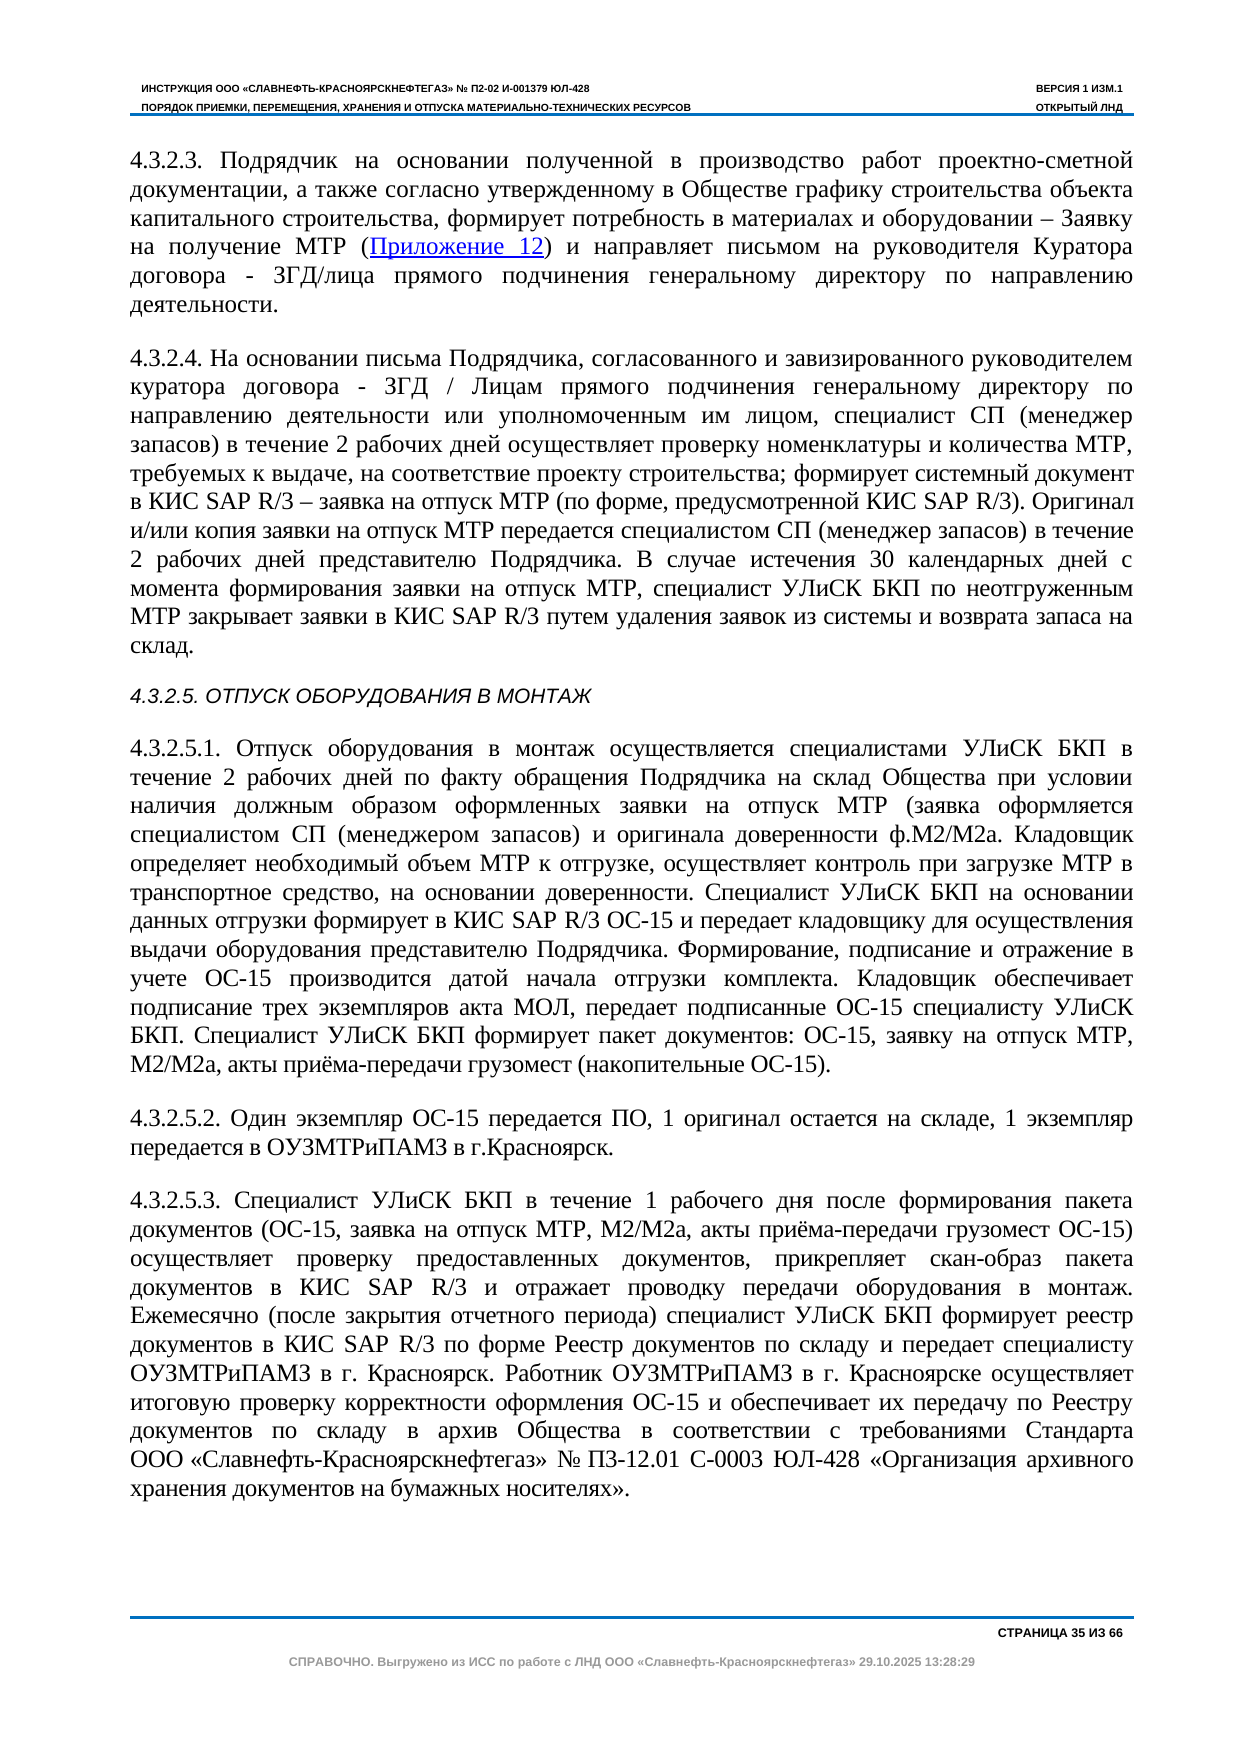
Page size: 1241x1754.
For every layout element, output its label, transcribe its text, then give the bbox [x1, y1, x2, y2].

text 4.3.2.4. На основании письма Подрядчика, согласованного и завизированного руководителем куратора договора - ЗГД / Лицам прямого подчинения генеральному директору по направлению деятельности или уполномоченным им лицом, специалист СП (менеджер запасов) в течение 2 рабочих дней осуществляет проверку номенклатуры и количества МТР, требуемых к выдаче, на соответствие проекту строительства; формирует системный документ в КИС SAP R/3 – заявка на отпуск МТР (по форме, предусмотренной КИС SAP R/3). Оригинал и/или копия заявки на отпуск МТР передается специалистом СП (менеджер запасов) в течение 2 рабочих дней представителю Подрядчика. В случае истечения 30 календарных дней с момента формирования заявки на отпуск МТР, специалист УЛиСК БКП по неотгруженным МТР закрывает заявки в КИС SAP R/3 путем удаления заявок из системы и возврата запаса на склад. [130, 343, 1134, 659]
text 4.3.2.5.3. Специалист УЛиСК БКП в течение 1 рабочего дня после формирования пакета документов (ОС-15, заявка на отпуск МТР, М2/М2а, акты приёма-передачи грузомест ОС-15) осуществляет проверку предоставленных документов, прикрепляет скан-образ пакета документов в КИС SAP R/3 и отражает проводку передачи оборудования в монтаж. Ежемесячно (после закрытия отчетного периода) специалист УЛиСК БКП формирует реестр документов в КИС SAP R/3 по форме Реестр документов по складу и передает специалисту ОУЗМТРиПАМЗ в г. Красноярск. Работник ОУЗМТРиПАМЗ в г. Красноярске осуществляет итоговую проверку корректности оформления ОС-15 и обеспечивает их передачу по Реестру документов по складу в архив Общества в соответствии с требованиями Стандарта ООО «Славнефть-Красноярскнефтегаз» № П3-12.01 С-0003 ЮЛ-428 «Организация архивного хранения документов на бумажных носителях». [130, 1185, 1134, 1502]
text 4.3.2.5.2. Один экземпляр ОС-15 передается ПО, 1 оригинал остается на складе, 1 экземпляр передается в ОУЗМТРиПАМЗ в г.Красноярск. [130, 1103, 1134, 1160]
text 4.3.2.3. Подрядчик на основании полученной в производство работ проектно-сметной документации, а также согласно утвержденному в Обществе графику строительства объекта капитального строительства, формирует потребность в материалах и оборудовании – Заявку на получение МТР (Приложение 12) и направляет письмом на руководителя Куратора договора - ЗГД/лица прямого подчинения генеральному директору по направлению деятельности. [130, 145, 1134, 318]
text 4.3.2.5.1. Отпуск оборудования в монтаж осуществляется специалистами УЛиСК БКП в течение 2 рабочих дней по факту обращения Подрядчика на склад Общества при условии наличия должным образом оформленных заявки на отпуск МТР (заявка оформляется специалистом СП (менеджером запасов) и оригинала доверенности ф.М2/М2а. Кладовщик определяет необходимый объем МТР к отгрузке, осуществляет контроль при загрузке МТР в транспортное средство, на основании доверенности. Специалист УЛиСК БКП на основании данных отгрузки формирует в КИС SAP R/3 ОС-15 и передает кладовщику для осуществления выдачи оборудования представителю Подрядчика. Формирование, подписание и отражение в учете ОС-15 производится датой начала отгрузки комплекта. Кладовщик обеспечивает подписание трех экземпляров акта МОЛ, передает подписанные ОС-15 специалисту УЛиСК БКП. Специалист УЛиСК БКП формирует пакет документов: ОС-15, заявку на отпуск МТР, М2/М2а, акты приёма-передачи грузомест (накопительные ОС-15). [130, 733, 1134, 1078]
text 4.3.2.5. ОТПУСК ОБОРУДОВАНИЯ В МОНТАЖ [130, 684, 1134, 708]
